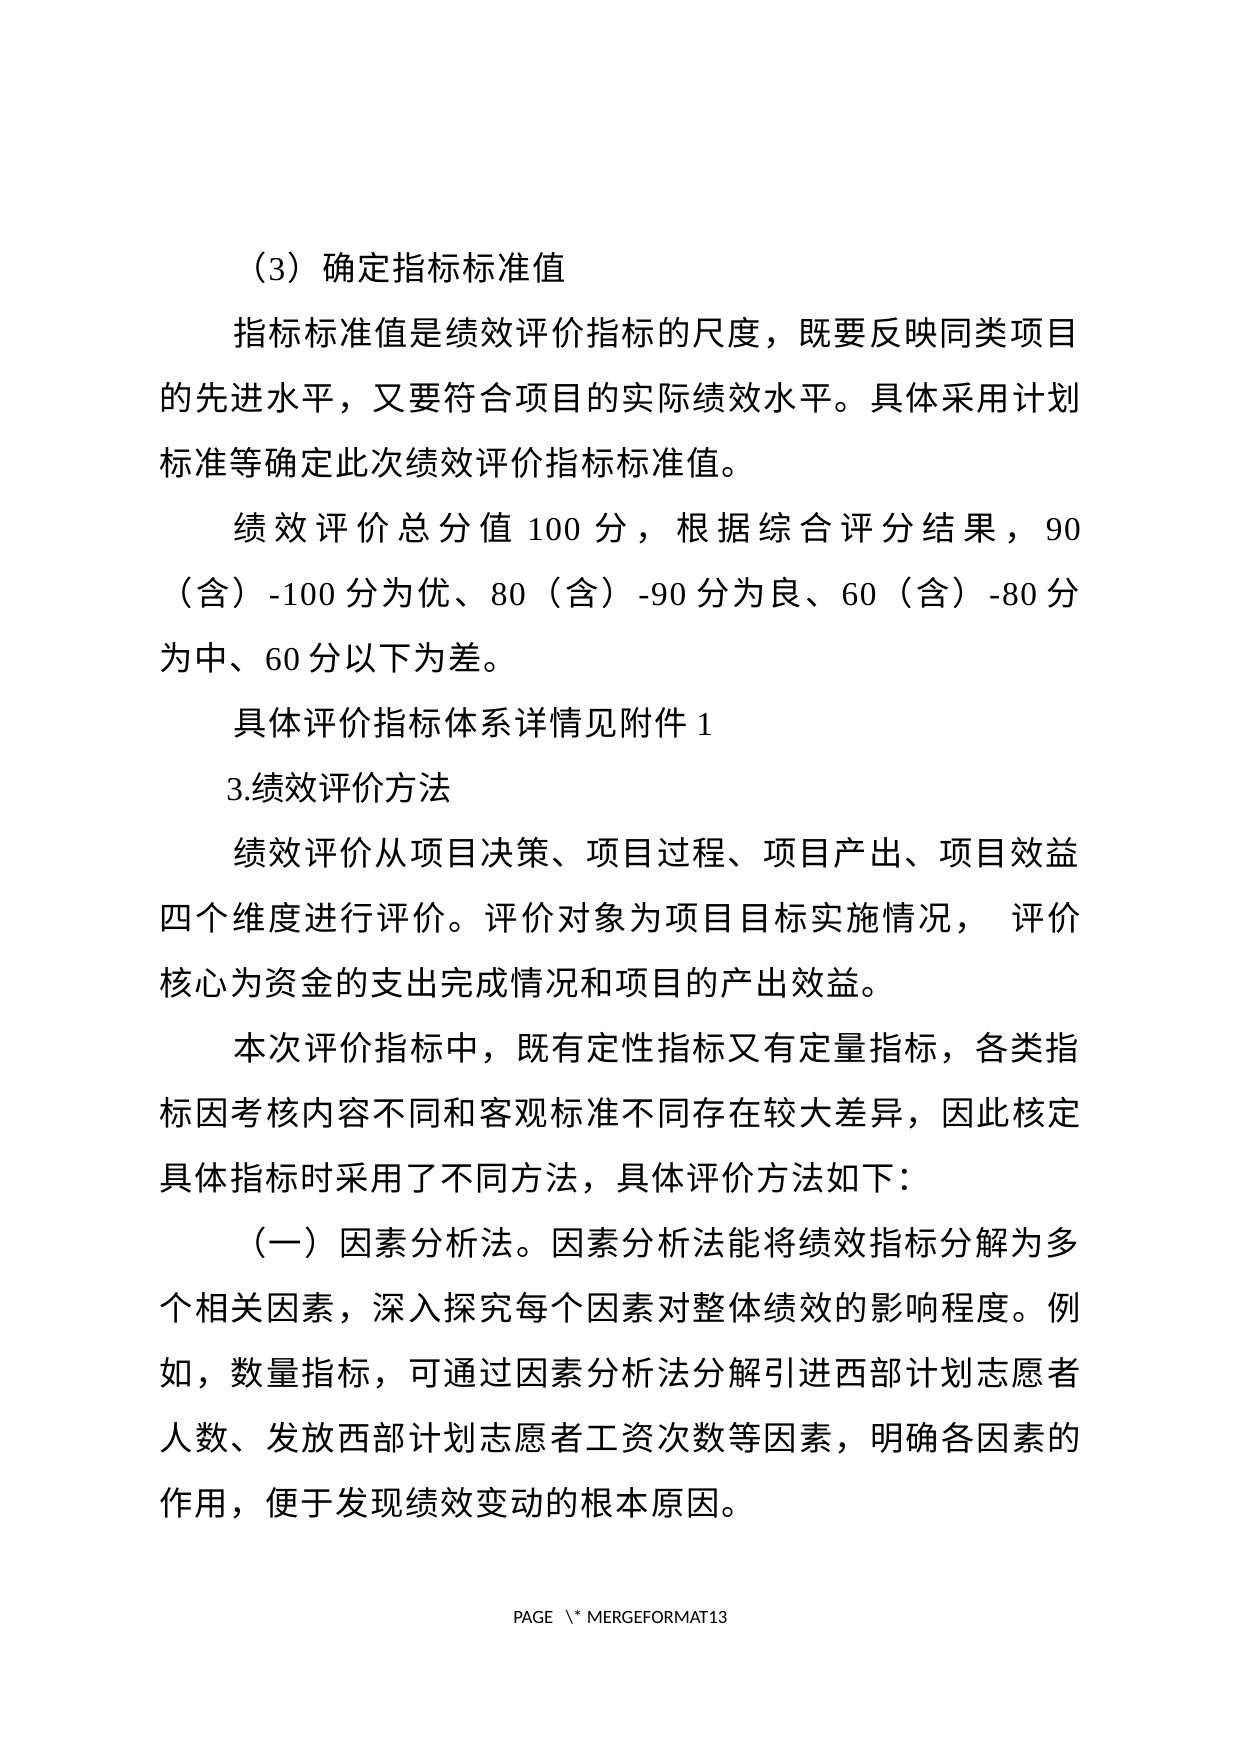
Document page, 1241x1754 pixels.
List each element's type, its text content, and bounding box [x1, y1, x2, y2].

text 绩效评价从项目决策、项目过程、项目产出、项目效益四个维度进行评价。评价对象为项目目标实施情况， 评价核心为资金的支出完成情况和项目的产出效益。 [159, 818, 1081, 1013]
title （一）因素分析法。因素分析法能将绩效指标分解为多个相关因素，深入探究每个因素对整体绩效的影响程度。例如，数量指标，可通过因素分析法分解引进西部计划志愿者人数、发放西部计划志愿者工资次数等因素，明确各因素的作用，便于发现绩效变动的根本原因。 [159, 1208, 1081, 1533]
text （3）确定指标标准值 [159, 233, 1081, 298]
title 绩效评价总分值100分，根据综合评分结果，90（含）-100分为优、80（含）-90分为良、60（含）-80分为中、60分以下为差。 [159, 493, 1081, 688]
text 本次评价指标中，既有定性指标又有定量指标，各类指标因考核内容不同和客观标准不同存在较大差异，因此核定具体指标时采用了不同方法，具体评价方法如下： [159, 1013, 1081, 1208]
title 具体评价指标体系详情见附件1 [159, 688, 1081, 753]
text 指标标准值是绩效评价指标的尺度，既要反映同类项目的先进水平，又要符合项目的实际绩效水平。具体采用计划标准等确定此次绩效评价指标标准值。 [159, 298, 1081, 493]
title 3.绩效评价方法 [159, 753, 1081, 818]
